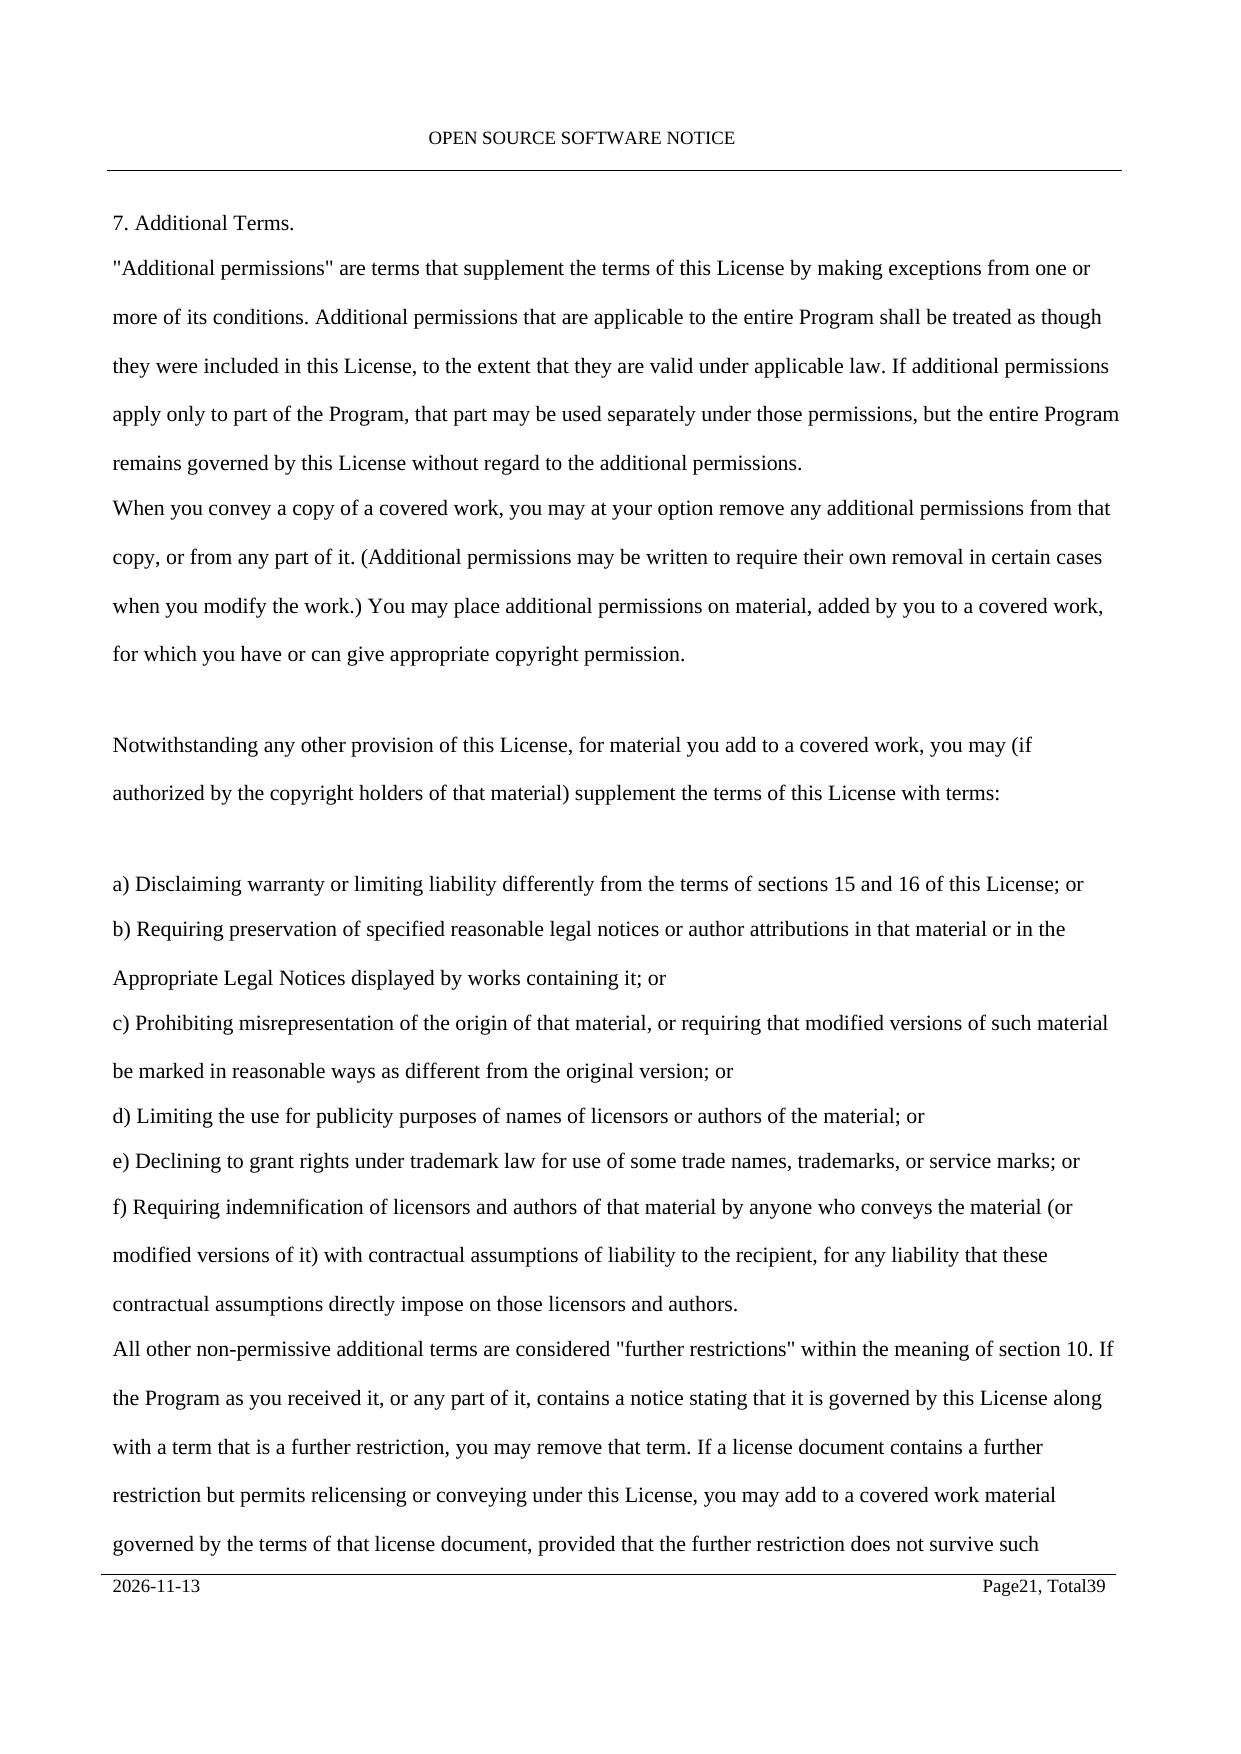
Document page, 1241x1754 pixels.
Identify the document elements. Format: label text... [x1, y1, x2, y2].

text "Additional permissions" are terms that supplement the terms of this License by making exceptions from one or more of its conditions. Additional permissions that are applicable to the entire Program shall be treated as though they were included in this License, to the extent that they are valid under applicable law. If additional permissions apply only to part of the Program, that part may be used separately under those permissions, but the entire Program remains governed by this License without regard to the additional permissions. [112, 251, 1128, 479]
text When you convey a copy of a covered work, you may at your option remove any additional permissions from that copy, or from any part of it. (Additional permissions may be written to require their own removal in certain cases when you modify the work.) You may place additional permissions on material, added by you to a covered work, for which you have or can give appropriate copyright permission. [112, 492, 1128, 670]
text a) Disclaiming warranty or limiting liability differently from the terms of sections 15 and 16 of this License; or [112, 867, 1128, 899]
text Notwithstanding any other provision of this License, for material you add to a covered work, you may (if authorized by the copyright holders of that material) supplement the terms of this License with terms: [112, 728, 1128, 809]
text e) Declining to grant rights under trademark law for use of some trade names, trademarks, or service marks; or [112, 1145, 1128, 1177]
text c) Prohibiting misrepresentation of the origin of that material, or requiring that modified versions of such material be marked in reasonable ways as different from the original version; or [112, 1006, 1128, 1087]
text b) Requiring preservation of specified reasonable legal notices or author attributions in that material or in the Appropriate Legal Notices displayed by works containing it; or [112, 912, 1128, 993]
text 7. Additional Terms. [112, 206, 1128, 239]
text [112, 1333, 1128, 1560]
text d) Limiting the use for publicity purposes of names of licensors or authors of the material; or [112, 1100, 1128, 1132]
text f) Requiring indemnification of licensors and authors of that material by anyone who conveys the material (or modified versions of it) with contractual assumptions of liability to the recipient, for any liability that these contractual assumptions directly impose on those licensors and authors. [112, 1190, 1128, 1320]
